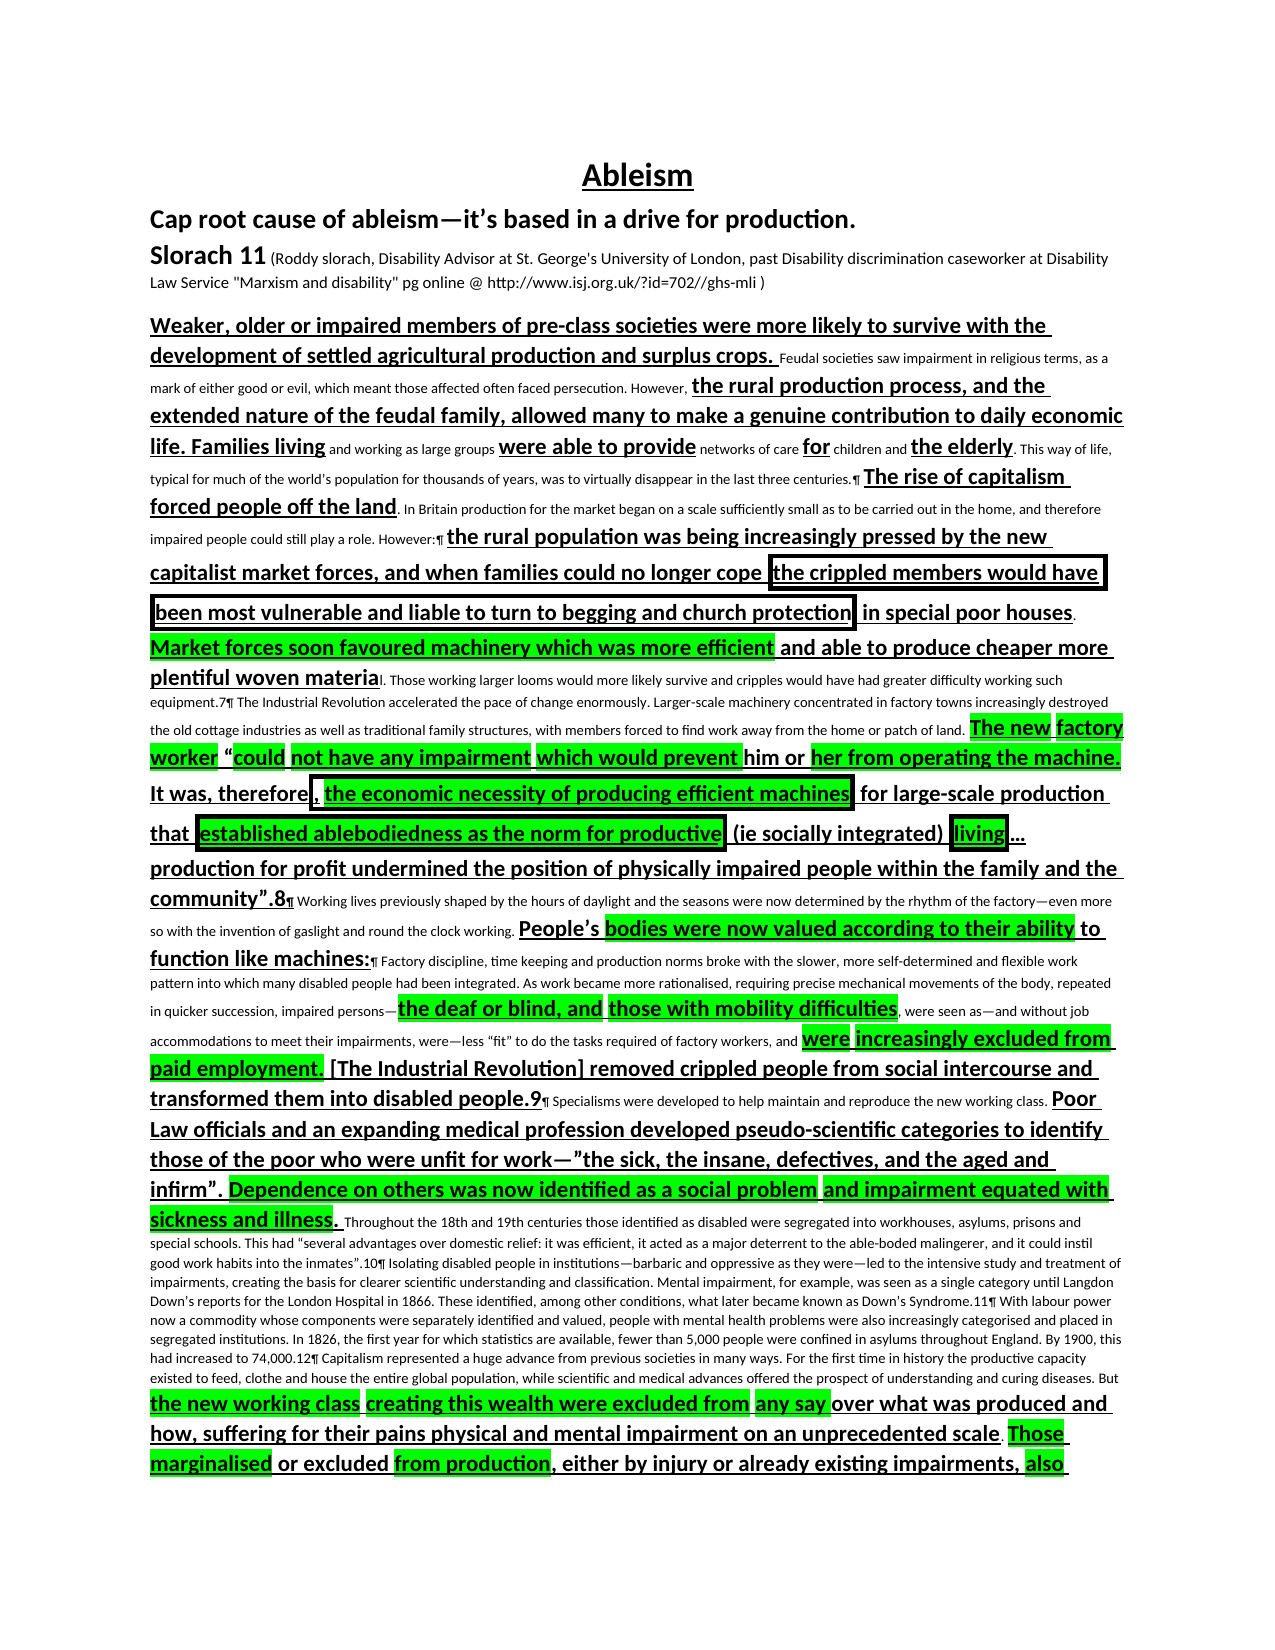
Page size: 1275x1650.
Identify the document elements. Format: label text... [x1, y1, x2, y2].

text Slorach 11 (Roddy slorach, Disability Advisor at St. George's University of London, past Disability discrimination caseworker at Disability Law Service "Marxism and disability" pg online @ http://www.isj.org.uk/?id=702//ghs-mli ) [150, 238, 1125, 293]
subtitle Cap root cause of ableism—it’s based in a drive for production. [150, 202, 1125, 235]
subtitle Ableism [150, 154, 1125, 195]
